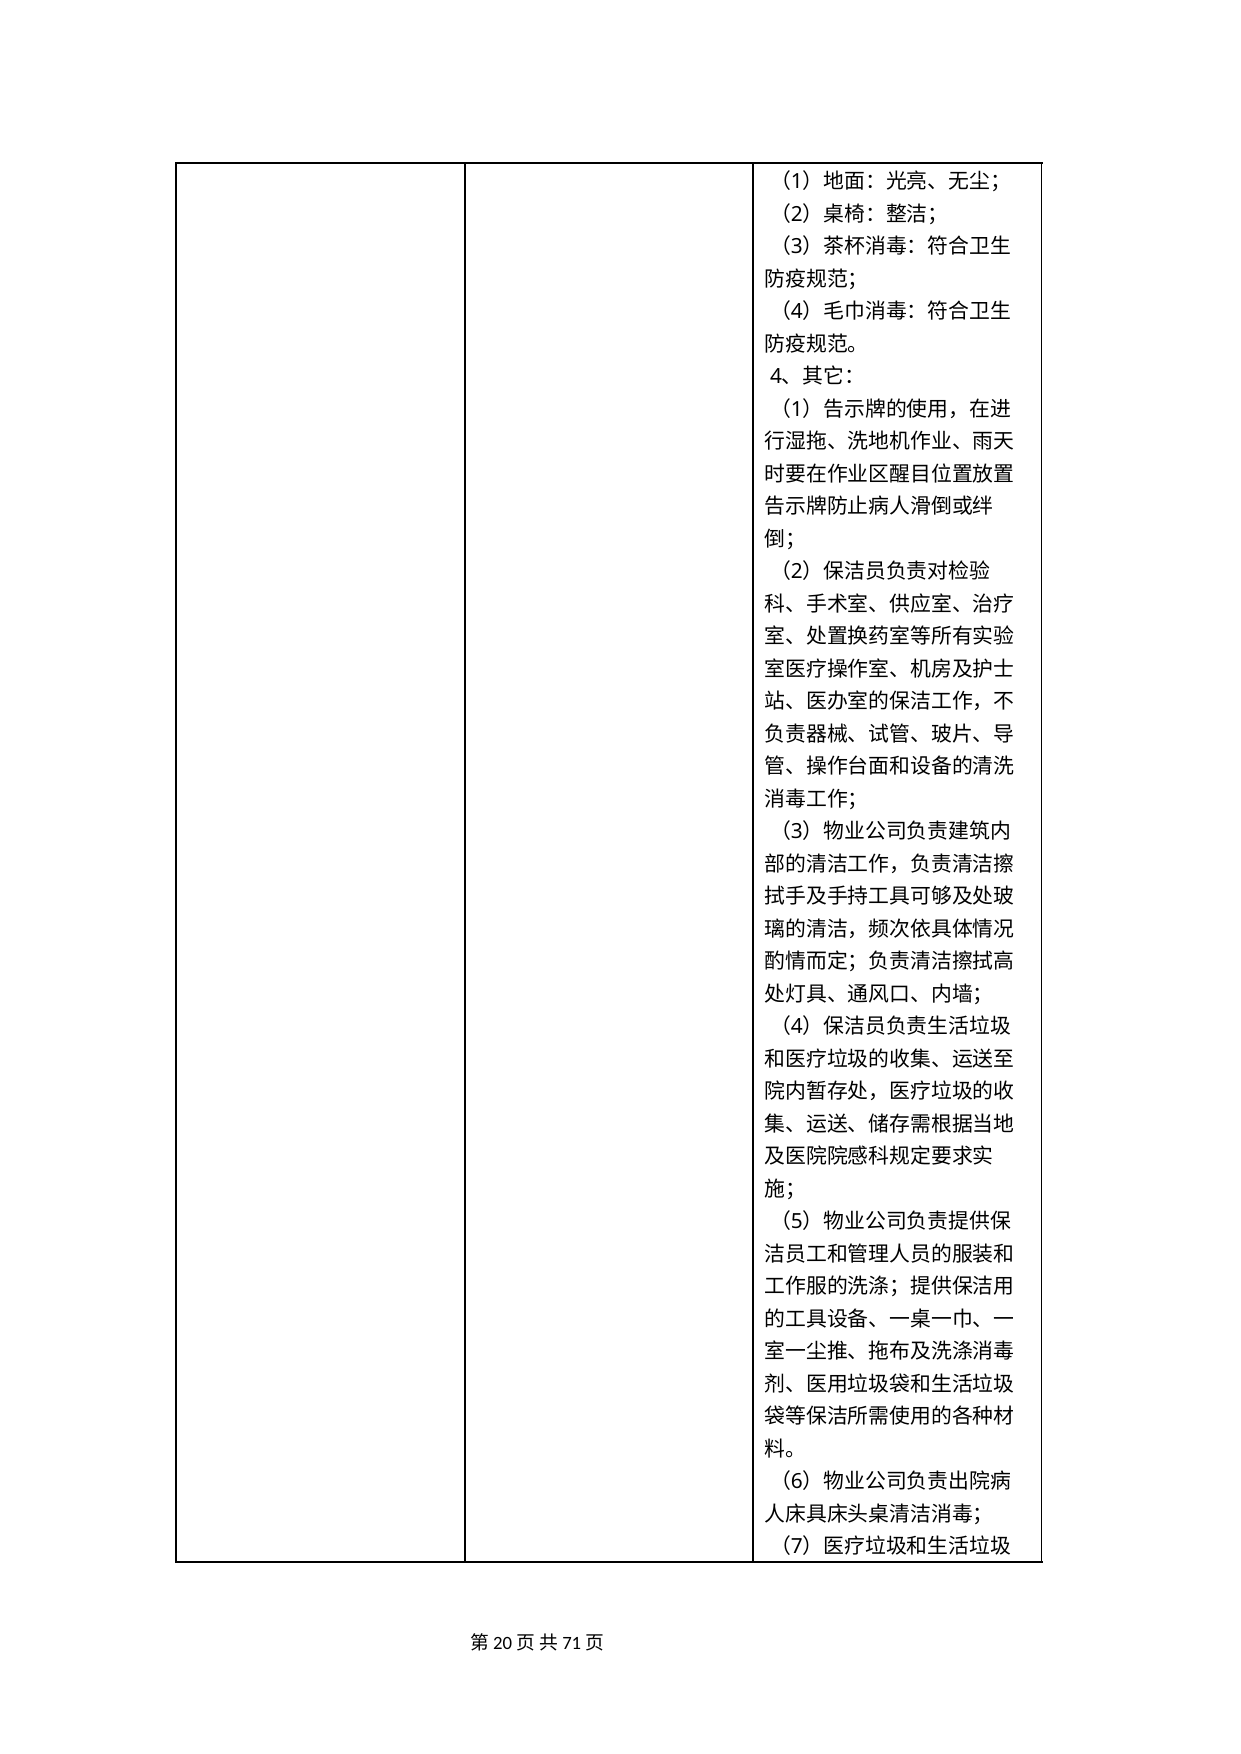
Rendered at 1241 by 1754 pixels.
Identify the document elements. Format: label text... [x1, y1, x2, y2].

table_cell [466, 164, 752, 1561]
table_cell 1 [177, 164, 464, 1561]
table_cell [754, 164, 1041, 1561]
